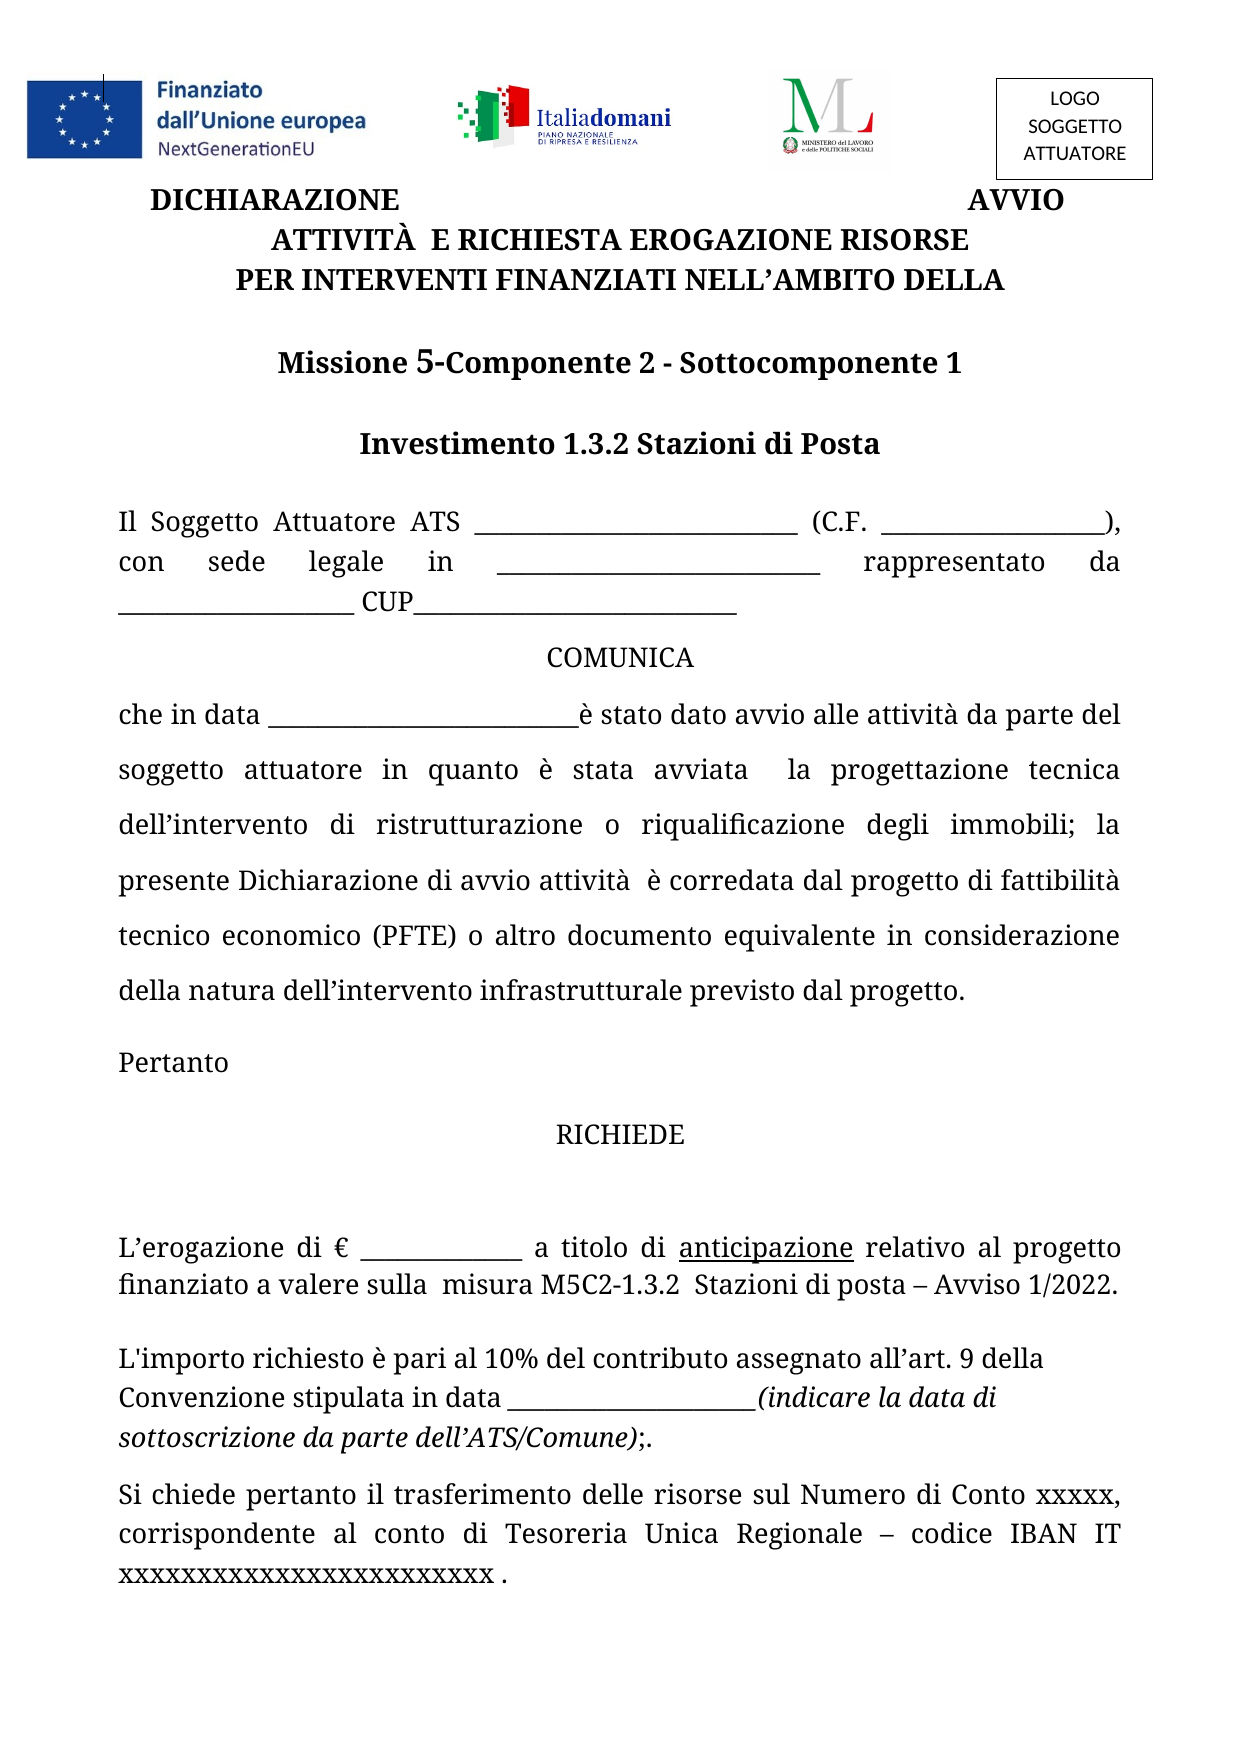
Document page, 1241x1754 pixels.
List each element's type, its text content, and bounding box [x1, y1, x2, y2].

text L’erogazione di € _____________ a titolo di anticipazione relativo al progetto finanziato a valere sulla misura M5C2-1.3.2 Stazioni di posta – Avviso 1/2022. [118, 1228, 1122, 1302]
text che in data _________________________è stato dato avvio alle attività da parte del soggetto attuatore in quanto è stata avviata la progettazione tecnica dell’intervento di ristrutturazione o riqualificazione degli immobili; la presente Dichiarazione di avvio attività è corredata dal progetto di fattibilità tecnico economico (PFTE) o altro documento equivalente in considerazione della natura dell’intervento infrastrutturale previsto dal progetto. [118, 695, 1122, 1008]
text RICHIEDE [118, 1116, 1122, 1152]
text L'importo richiesto è pari al 10% del contributo assegnato all’art. 9 della Convenzione stipulata in data ____________________(indicare la data di sottoscrizione da parte dell’ATS/Comune);. [118, 1339, 1122, 1456]
text Pertanto [118, 1044, 1122, 1081]
text PER INTERVENTI FINANZIATI NELL’AMBITO DELLA [118, 259, 1122, 298]
text COMUNICA [118, 639, 1122, 676]
picture [449, 62, 679, 166]
text Il Soggetto Attuatore ATS __________________________ (C.F. __________________), con sede legale in __________________________ rappresentato da ___________________ CUP__________________________ [118, 503, 1122, 619]
text DICHIARAZIONE AVVIO ATTIVITÀ E RICHIESTA EROGAZIONE RISORSE [118, 179, 1122, 259]
picture [25, 71, 375, 161]
text Si chiede pertanto il trasferimento delle risorse sul Numero di Conto xxxxx, corrispondente al conto di Tesoreria Unica Regionale – codice IBAN IT xxxxxxxxxxxxxxxxxxxxxxxx . [118, 1475, 1122, 1592]
picture [766, 69, 892, 173]
text Investimento 1.3.2 Stazioni di Posta [118, 423, 1122, 463]
text Missione 5-Componente 2 - Sottocomponente 1 [118, 338, 1122, 383]
